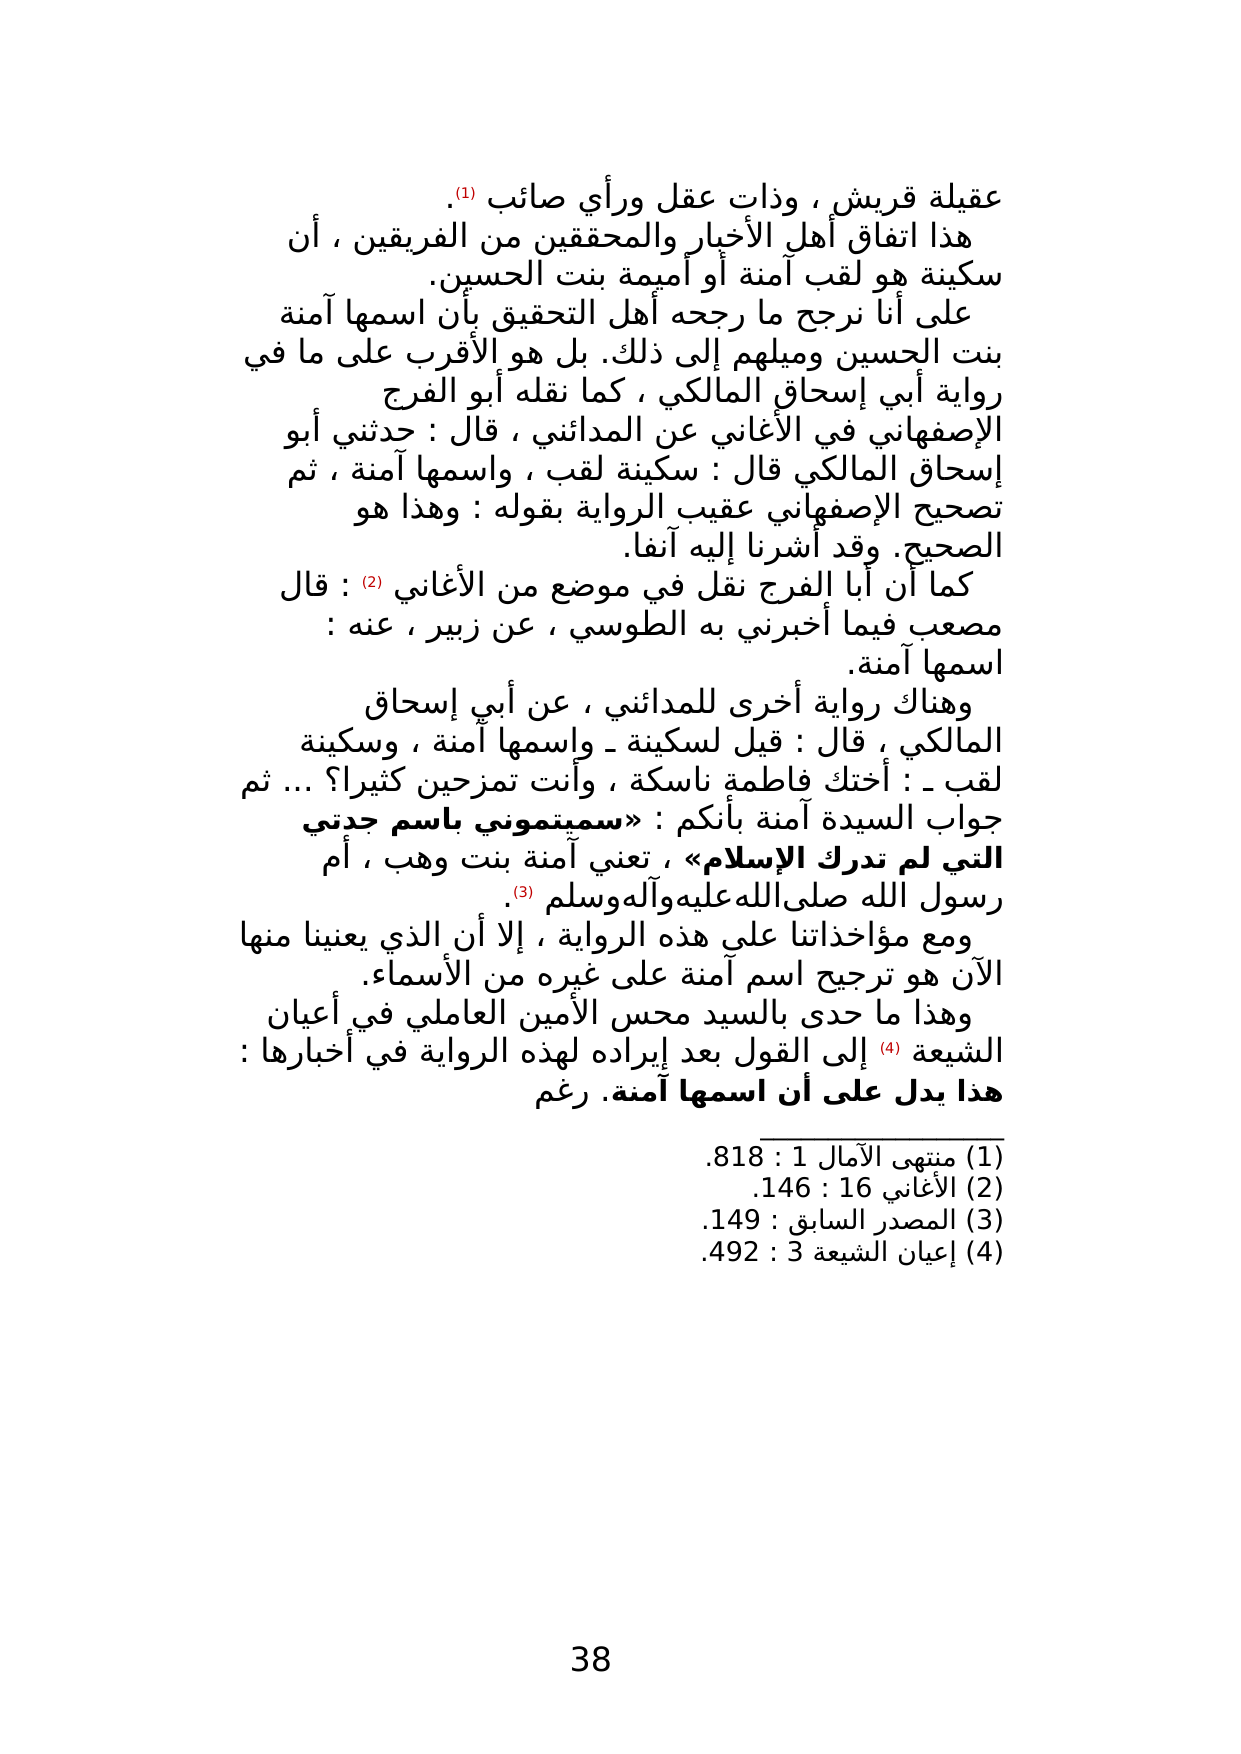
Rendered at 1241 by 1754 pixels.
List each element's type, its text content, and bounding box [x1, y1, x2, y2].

text (2) الأغاني 16 : 146. [236, 1173, 1004, 1204]
text وهذا ما حدى بالسيد محس الأمين العاملي في أعيان الشيعة (4) إلى القول بعد إيراده لهذه الرواية في أخبارها : هذا يدل على أن اسمها آمنة. رغم [236, 993, 1004, 1110]
text وهناك رواية أخرى للمدائني ، عن أبي إسحاق المالكي ، قال : قيل لسكينة ـ واسمها آمنة ، وسكينة لقب ـ : أختك فاطمة ناسكة ، وأنت تمزحين كثيرا؟ ... ثم جواب السيدة آمنة بأنكم : «سميتموني باسم جدتي التي لم تدرك الإسلام» ، تعني آمنة بنت وهب ، أم رسول الله صلى‌الله‌عليه‌وآله‌وسلم (3). [236, 682, 1004, 915]
text (3) المصدر السابق : 149. [236, 1204, 1004, 1236]
text هذا اتفاق أهل الأخبار والمحققين من الفريقين ، أن سكينة هو لقب آمنة أو أميمة بنت الحسين. [236, 216, 1004, 294]
text (4) إعيان الشيعة 3 : 492. [236, 1236, 1004, 1267]
text عقيلة قريش ، وذات عقل ورأي صائب (1). [236, 177, 1004, 216]
text كما أن أبا الفرج نقل في موضع من الأغاني (2) : قال مصعب فيما أخبرني به الطوسي ، عن زبير ، عنه : اسمها آمنة. [236, 566, 1004, 682]
text ومع مؤاخذاتنا على هذه الرواية ، إلا أن الذي يعنينا منها الآن هو ترجيح اسم آمنة على غيره من الأسماء. [236, 915, 1004, 993]
text __________________ (1) منتهى الآمال 1 : 818. [236, 1110, 1004, 1173]
text على أنا نرجح ما رجحه أهل التحقيق بأن اسمها آمنة بنت الحسين وميلهم إلى ذلك. بل هو الأقرب على ما في رواية أبي إسحاق المالكي ، كما نقله أبو الفرج الإصفهاني في الأغاني عن المدائني ، قال : حدثني أبو إسحاق المالكي قال : سكينة لقب ، واسمها آمنة ، ثم تصحيح الإصفهاني عقيب الرواية بقوله : وهذا هو الصحيح. وقد أشرنا إليه آنفا. [236, 294, 1004, 566]
